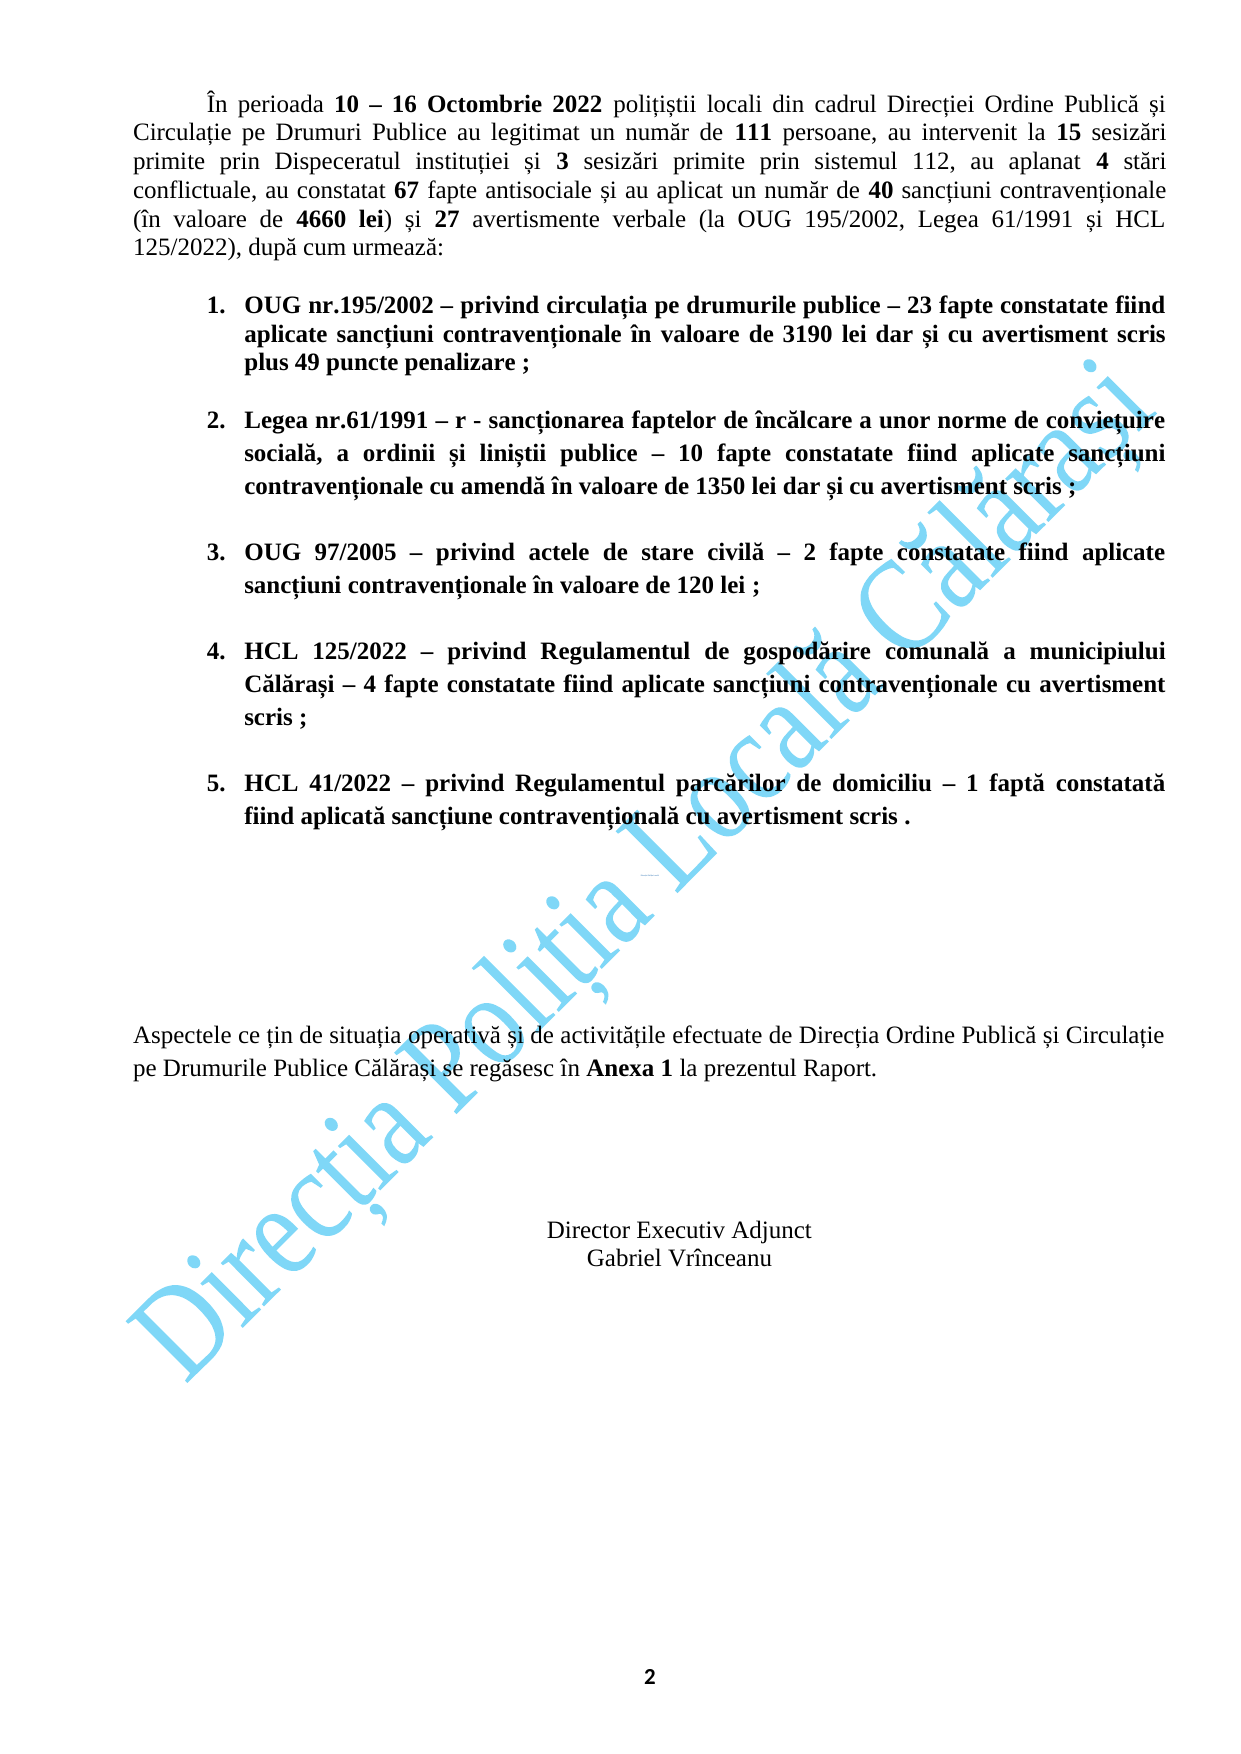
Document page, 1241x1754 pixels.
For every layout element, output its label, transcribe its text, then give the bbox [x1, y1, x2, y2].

list OUG 97/2005 – privind actele de stare civilă – 2 fapte constatate fiind aplicate sancțiuni contravenționale în valoare de 120 lei ; [207, 537, 1167, 599]
list Legea nr.61/1991 – r - sancționarea faptelor de încălcare a unor norme de conviețuire socială, a ordinii și liniștii publice – 10 fapte constatate fiind aplicate sancțiuni contravenționale cu amendă în valoare de 1350 lei dar și cu avertisment scris ; [207, 405, 1167, 500]
text Director Executiv Adjunct [133, 1215, 1167, 1243]
text În perioada 10 – 16 Octombrie 2022 polițiștii locali din cadrul Direcției Ordine Publică și Circulație pe Drumuri Publice au legitimat un număr de 111 persoane, au intervenit la 15 sesizări primite prin Dispeceratul instituției și 3 sesizări primite prin sistemul 112, au aplanat 4 stări conflictuale, au constatat 67 fapte antisociale și au aplicat un număr de 40 sancțiuni contravenționale (în valoare de 4660 lei) și 27 avertismente verbale (la OUG 195/2002, Legea 61/1991 și HCL 125/2022), după cum urmează: [133, 89, 1167, 261]
text Aspectele ce țin de situația operativă și de activitățile efectuate de Direcția Ordine Publică și Circulație pe Drumurile Publice Călărași se regăsesc în Anexa 1 la prezentul Raport. [133, 1020, 1167, 1082]
text Gabriel Vrînceanu [133, 1243, 1167, 1272]
list OUG nr.195/2002 – privind circulația pe drumurile publice – 23 fapte constatate fiind aplicate sancțiuni contravenționale în valoare de 3190 lei dar și cu avertisment scris plus 49 puncte penalizare ; [207, 290, 1167, 376]
list HCL 125/2022 – privind Regulamentul de gospodărire comunală a municipiului Călărași – 4 fapte constatate fiind aplicate sancțiuni contravenționale cu avertisment scris ; [207, 636, 1167, 731]
list HCL 41/2022 – privind Regulamentul parcărilor de domiciliu – 1 faptă constatată fiind aplicată sancțiune contravențională cu avertisment scris . [207, 768, 1167, 830]
